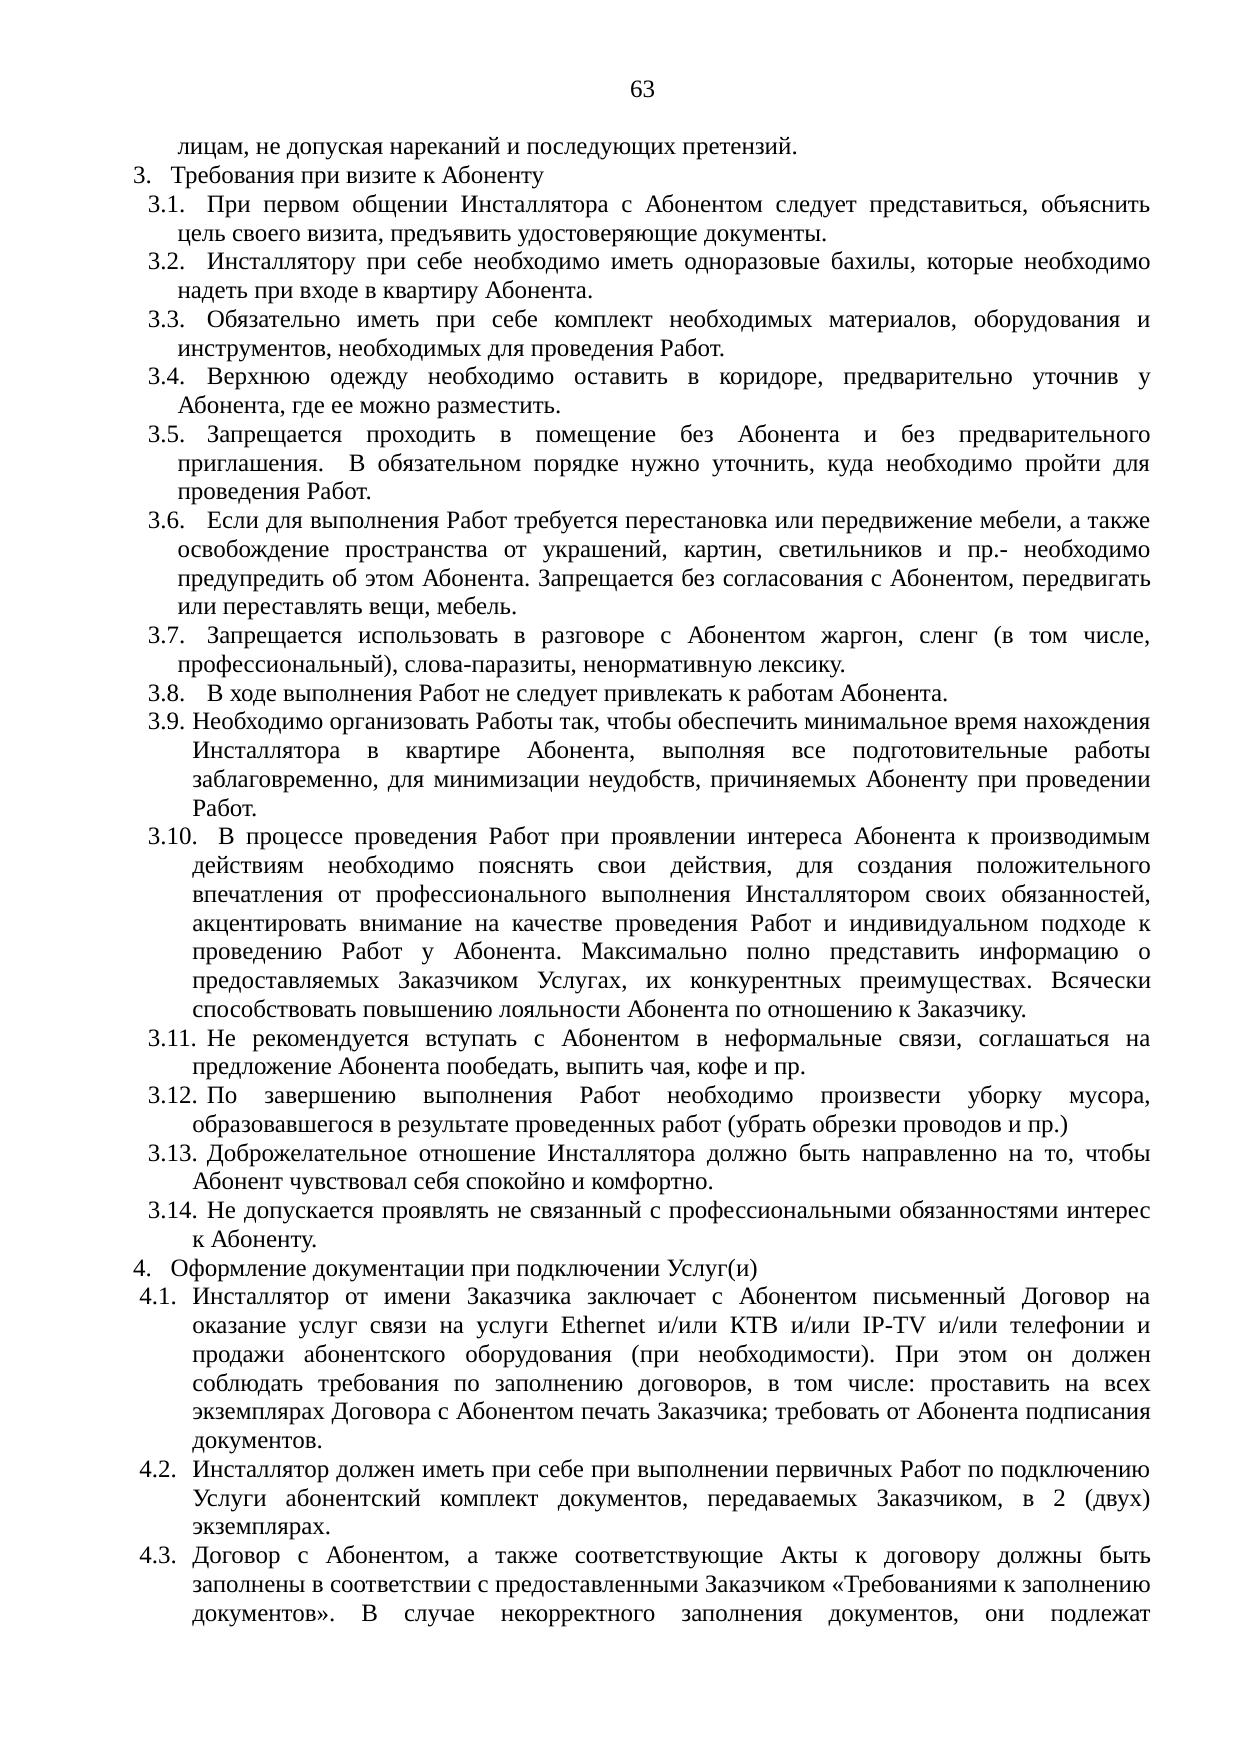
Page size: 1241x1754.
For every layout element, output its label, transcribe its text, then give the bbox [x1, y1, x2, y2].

list Инсталлятор должен иметь при себе при выполнении первичных Работ по подключению Услуги абонентский комплект документов, передаваемых Заказчиком, в 2 (двух) экземплярах. [139, 1454, 1152, 1540]
list Обязательно иметь при себе комплект необходимых материалов, оборудования и инструментов, необходимых для проведения Работ. [148, 304, 1152, 361]
list Необходимо организовать Работы так, чтобы обеспечить минимальное время нахождения Инсталлятора в квартире Абонента, выполняя все подготовительные работы заблаговременно, для минимизации неудобств, причиняемых Абоненту при проведении Работ. [148, 706, 1152, 821]
list Не допускается проявлять не связанный с профессиональными обязанностями интерес к Абоненту. [148, 1195, 1152, 1253]
list Если для выполнения Работ требуется перестановка или передвижение мебели, а также освобождение пространства от украшений, картин, светильников и пр.- необходимо предупредить об этом Абонента. Запрещается без согласования с Абонентом, передвигать или переставлять вещи, мебель. [148, 505, 1152, 620]
list В процессе проведения Работ при проявлении интереса Абонента к производимым действиям необходимо пояснять свои действия, для создания положительного впечатления от профессионального выполнения Инсталлятором своих обязанностей, акцентировать внимание на качестве проведения Работ и индивидуальном подходе к проведению Работ у Абонента. Максимально полно представить информацию о предоставляемых Заказчиком Услугах, их конкурентных преимуществах. Всячески способствовать повышению лояльности Абонента по отношению к Заказчику. [148, 821, 1152, 1023]
list Запрещается проходить в помещение без Абонента и без предварительного приглашения. В обязательном порядке нужно уточнить, куда необходимо пройти для проведения Работ. [148, 419, 1152, 505]
list Не рекомендуется вступать с Абонентом в неформальные связи, соглашаться на предложение Абонента пообедать, выпить чая, кофе и пр. [148, 1023, 1152, 1080]
list По завершению выполнения Работ необходимо произвести уборку мусора, образовавшегося в результате проведенных работ (убрать обрезки проводов и пр.) [148, 1080, 1152, 1138]
list При первом общении Инсталлятора с Абонентом следует представиться, объяснить цель своего визита, предъявить удостоверяющие документы. [148, 189, 1152, 246]
list Инсталлятор от имени Заказчика заключает с Абонентом письменный Договор на оказание услуг связи на услуги Ethernet и/или КТВ и/или IP-TV и/или телефонии и продажи абонентского оборудования (при необходимости). При этом он должен соблюдать требования по заполнению договоров, в том числе: проставить на всех экземплярах Договора с Абонентом печать Заказчика; требовать от Абонента подписания документов. [139, 1281, 1152, 1454]
list Требования при визите к Абоненту [133, 160, 1152, 189]
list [139, 1540, 1152, 1626]
list Оформление документации при подключении Услуг(и) [133, 1253, 1152, 1281]
list В ходе выполнения Работ не следует привлекать к работам Абонента. [148, 678, 1152, 706]
list Инсталлятору при себе необходимо иметь одноразовые бахилы, которые необходимо надеть при входе в квартиру Абонента. [148, 246, 1152, 304]
list Запрещается использовать в разговоре с Абонентом жаргон, сленг (в том числе, профессиональный), слова-паразиты, ненормативную лексику. [148, 620, 1152, 678]
list Доброжелательное отношение Инсталлятора должно быть направленно на то, чтобы Абонент чувствовал себя спокойно и комфортно. [148, 1138, 1152, 1195]
list Верхнюю одежду необходимо оставить в коридоре, предварительно уточнив у Абонента, где ее можно разместить. [148, 361, 1152, 419]
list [148, 131, 1152, 160]
